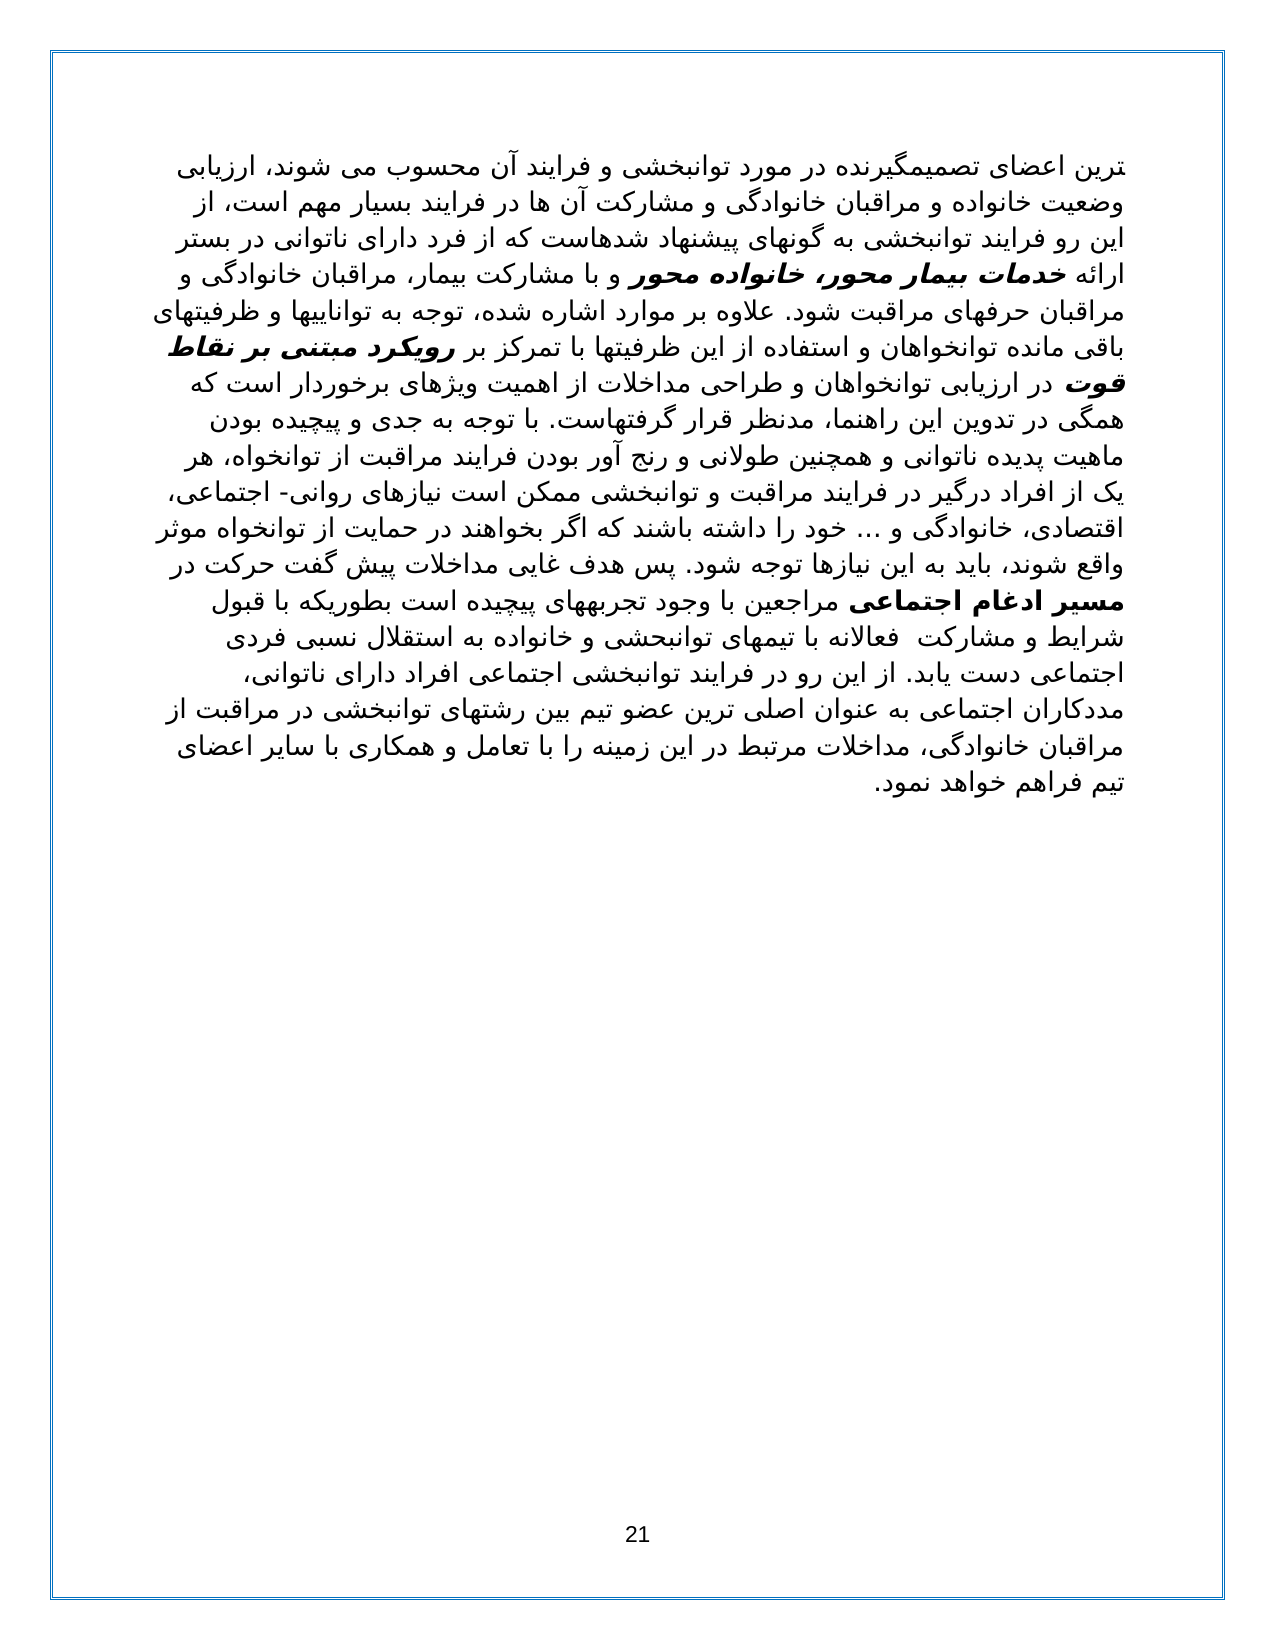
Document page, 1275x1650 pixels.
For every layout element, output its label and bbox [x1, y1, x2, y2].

text [150, 150, 1125, 798]
